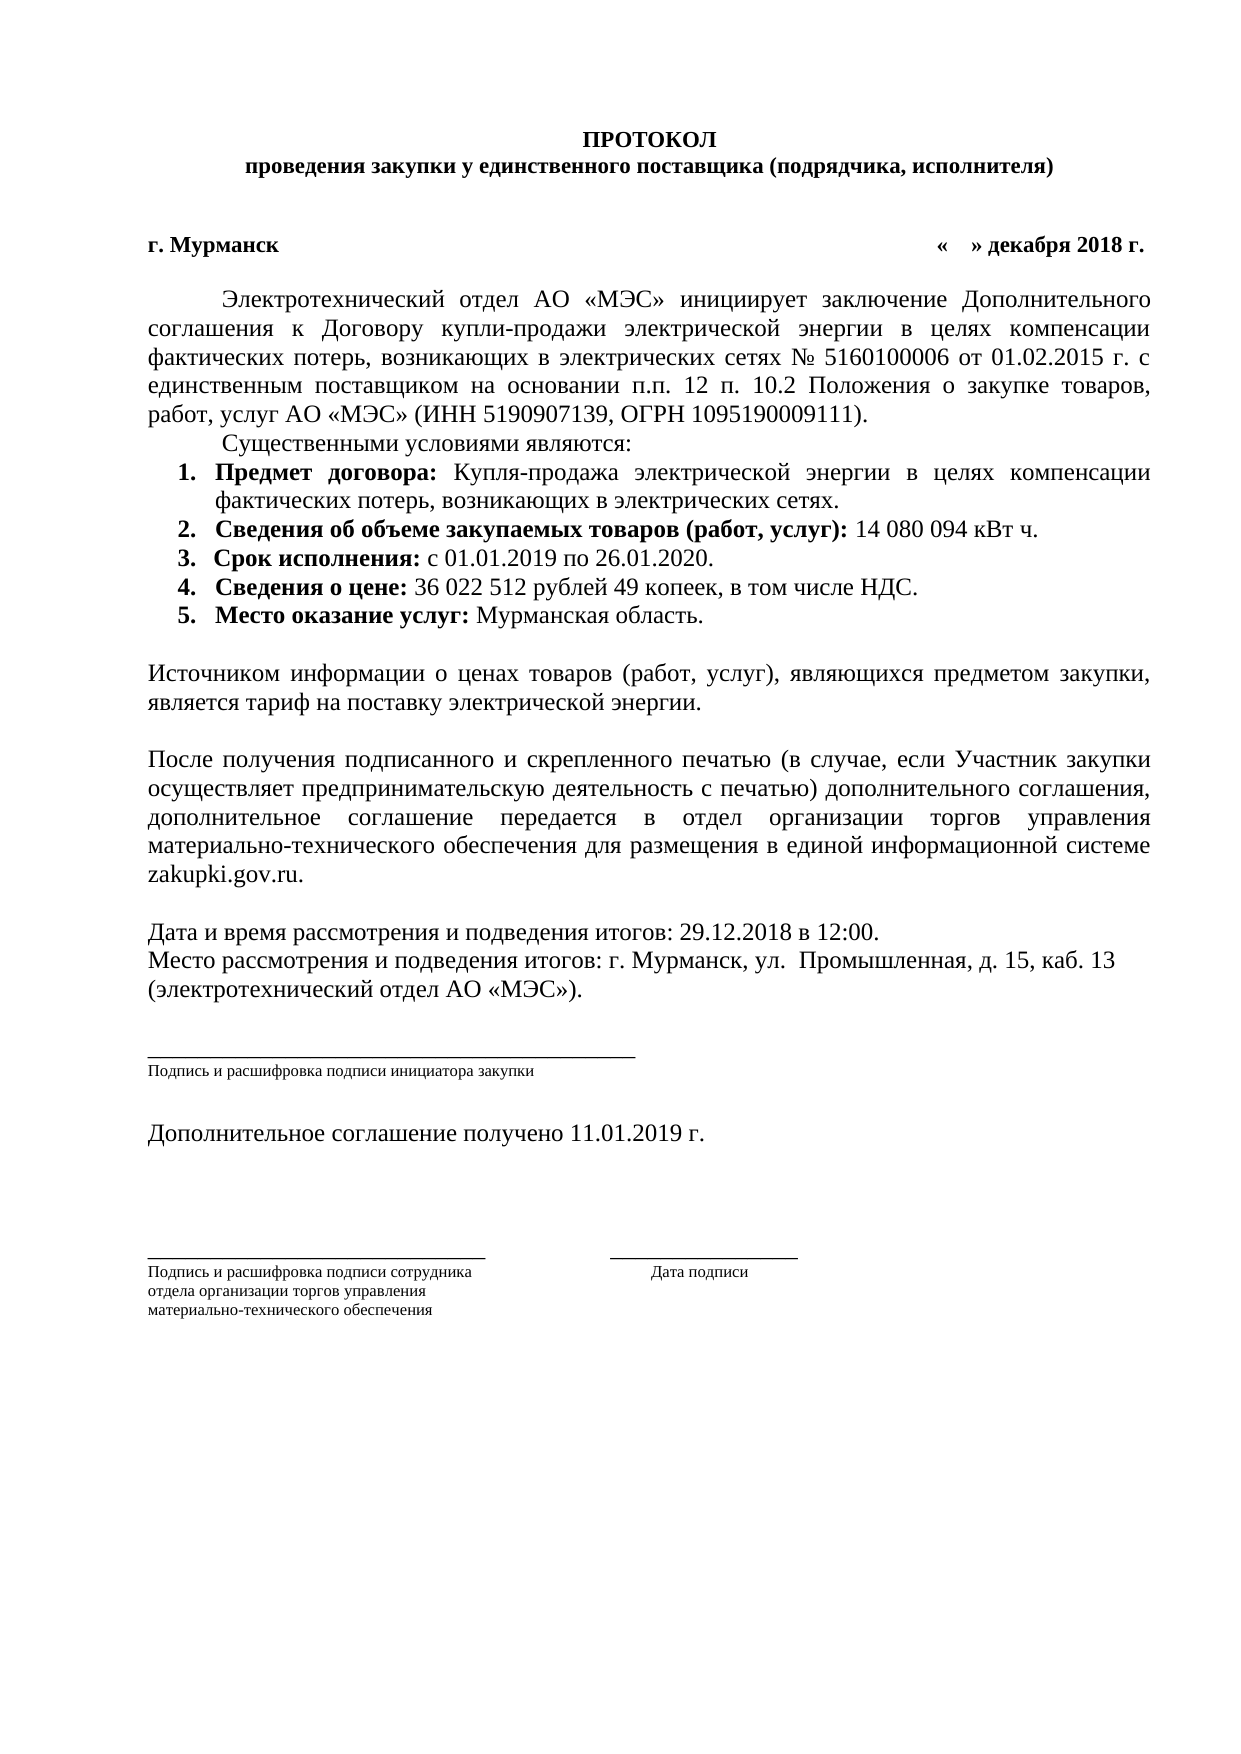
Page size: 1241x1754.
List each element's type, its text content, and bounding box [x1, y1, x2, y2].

list Сведения об объеме закупаемых товаров (работ, услуг): 14 080 094 кВт ч. [177, 514, 1152, 543]
list Сведения о цене: 36 022 512 рублей 49 копеек, в том числе НДС. [177, 572, 1152, 601]
text _______________________________________ [148, 1032, 1152, 1061]
text Электротехнический отдел АО «МЭС» инициирует заключение Дополнительного соглашения к Договору купли-продажи электрической энергии в целях компенсации фактических потерь, возникающих в электрических сетях № 5160100006 от 01.02.2015 г. с единственным поставщиком на основании п.п. 12 п. 10.2 Положения о закупке товаров, работ, услуг АО «МЭС» (ИНН 5190907139, ОГРН 1095190009111). [148, 284, 1152, 428]
list Место оказание услуг: Мурманская область. [177, 601, 1152, 629]
text отдела организации торгов управления [148, 1281, 1152, 1300]
text После получения подписанного и скрепленного печатью (в случае, если Участник закупки осуществляет предпринимательскую деятельность с печатью) дополнительного соглашения, дополнительное соглашение передается в отдел организации торгов управления материально-технического обеспечения для размещения в единой информационной системе zakupki.gov.ru. [148, 744, 1152, 888]
text г. Мурманск « » декабря 2018 г. [148, 232, 1152, 258]
list Предмет договора: Купля-продажа электрической энергии в целях компенсации фактических потерь, возникающих в электрических сетях. [177, 457, 1152, 514]
text Дополнительное соглашение получено 11.01.2019 г. [148, 1118, 1152, 1147]
text Источником информации о ценах товаров (работ, услуг), являющихся предметом закупки, является тариф на поставку электрической энергии. [148, 658, 1152, 716]
text Дата и время рассмотрения и подведения итогов: 29.12.2018 в 12:00. [148, 917, 1152, 946]
text Подпись и расшифровка подписи инициатора закупки [148, 1061, 1152, 1080]
text проведения закупки у единственного поставщика (подрядчика, исполнителя) [148, 152, 1152, 179]
text ПРОТОКОЛ [148, 126, 1152, 152]
text Существенными условиями являются: [148, 428, 1152, 457]
text Место рассмотрения и подведения итогов: г. Мурманск, ул. Промышленная, д. 15, каб. 13 (электротехнический отдел АО «МЭС»). [148, 946, 1152, 1003]
text Подпись и расшифровка подписи сотрудника Дата подписи [148, 1262, 1152, 1281]
text ___________________________ _______________ [148, 1233, 1152, 1262]
list Срок исполнения: c 01.01.2019 по 26.01.2020. [148, 543, 1152, 572]
text материально-технического обеспечения [148, 1300, 1152, 1319]
